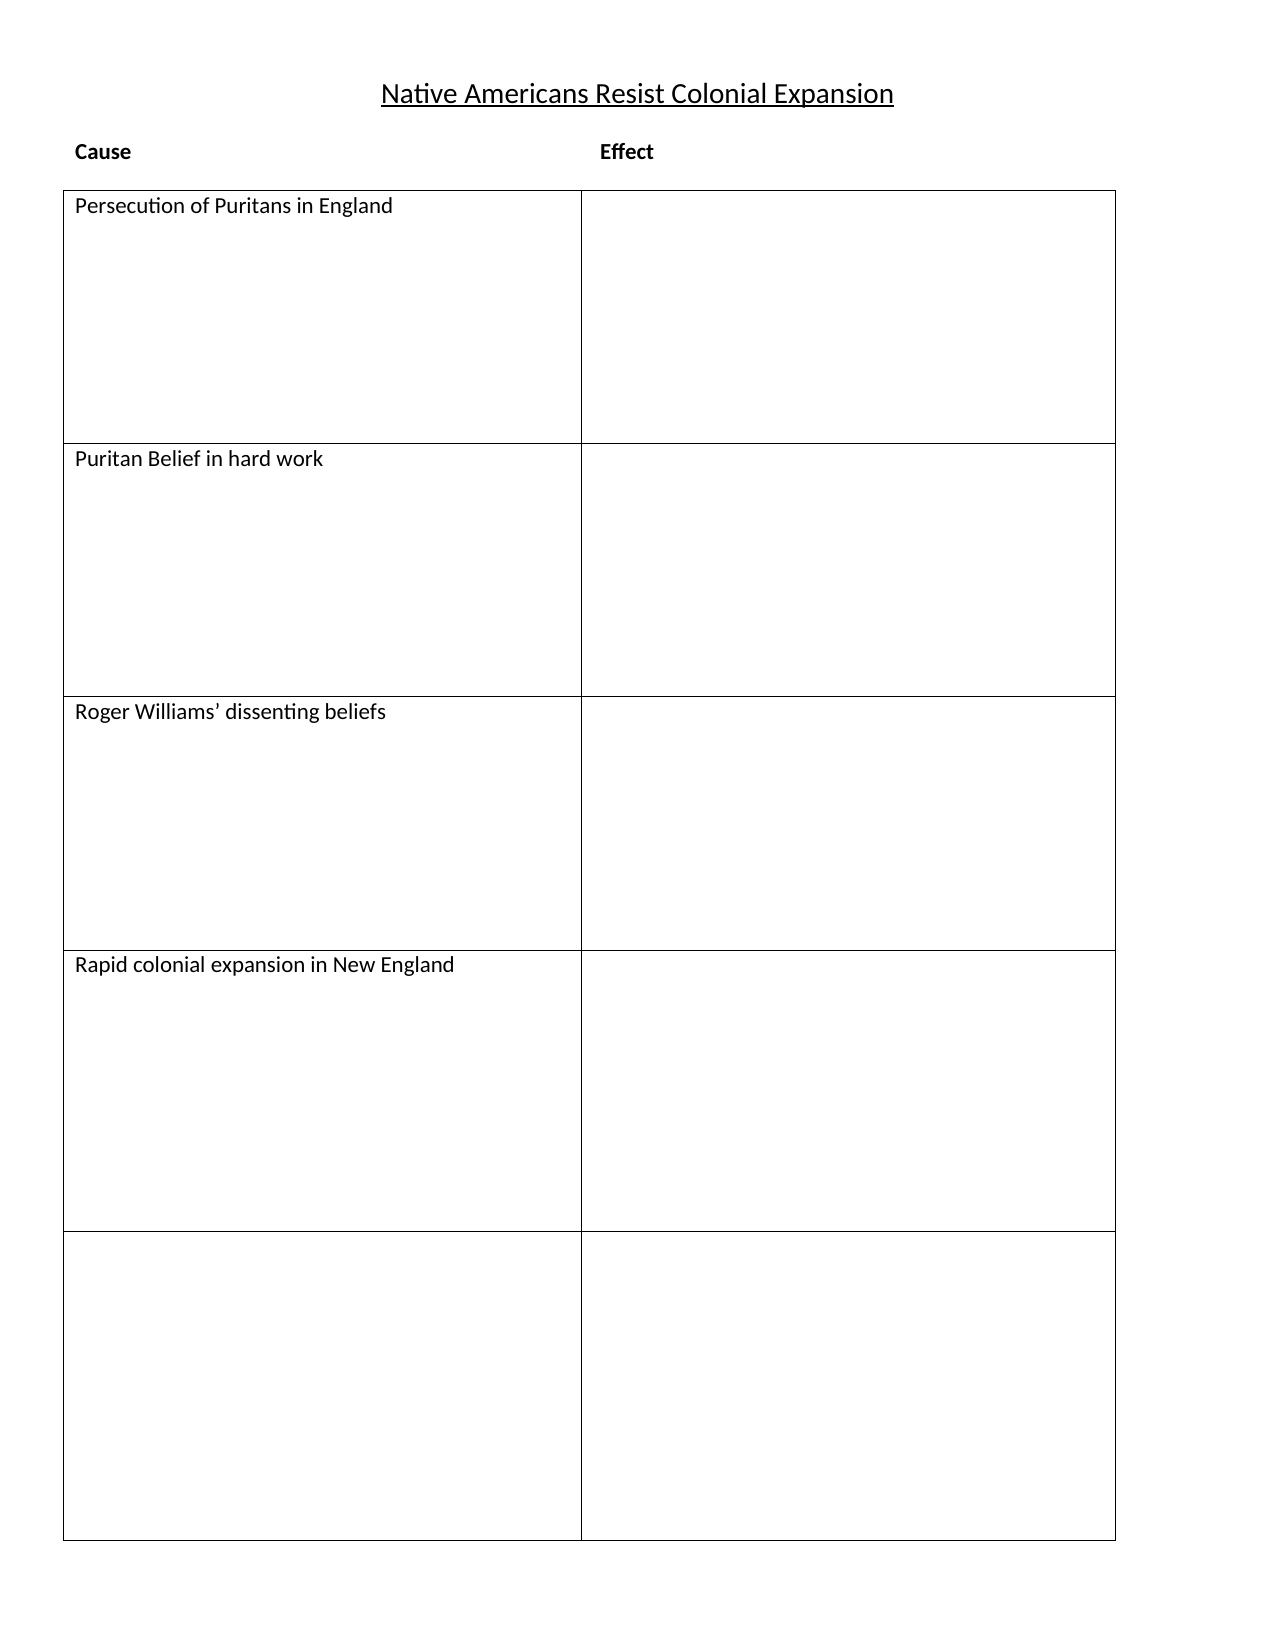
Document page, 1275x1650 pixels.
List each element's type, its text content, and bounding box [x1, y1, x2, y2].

table_cell [64, 1232, 581, 1540]
text Native Americans Resist Colonial Expansion [75, 75, 1200, 111]
table_cell Puritan Belief in hard work [64, 444, 581, 696]
table_header [582, 191, 1115, 443]
table_cell Rapid colonial expansion in New England [64, 951, 581, 1231]
table_cell [582, 1232, 1115, 1540]
table_cell [582, 951, 1115, 1231]
table_cell Roger Williams’ dissenting beliefs [64, 697, 581, 949]
table_header Persecution of Puritans in England [64, 191, 581, 443]
table_cell [582, 444, 1115, 696]
table_cell [582, 697, 1115, 949]
text Cause Effect [75, 137, 1200, 165]
